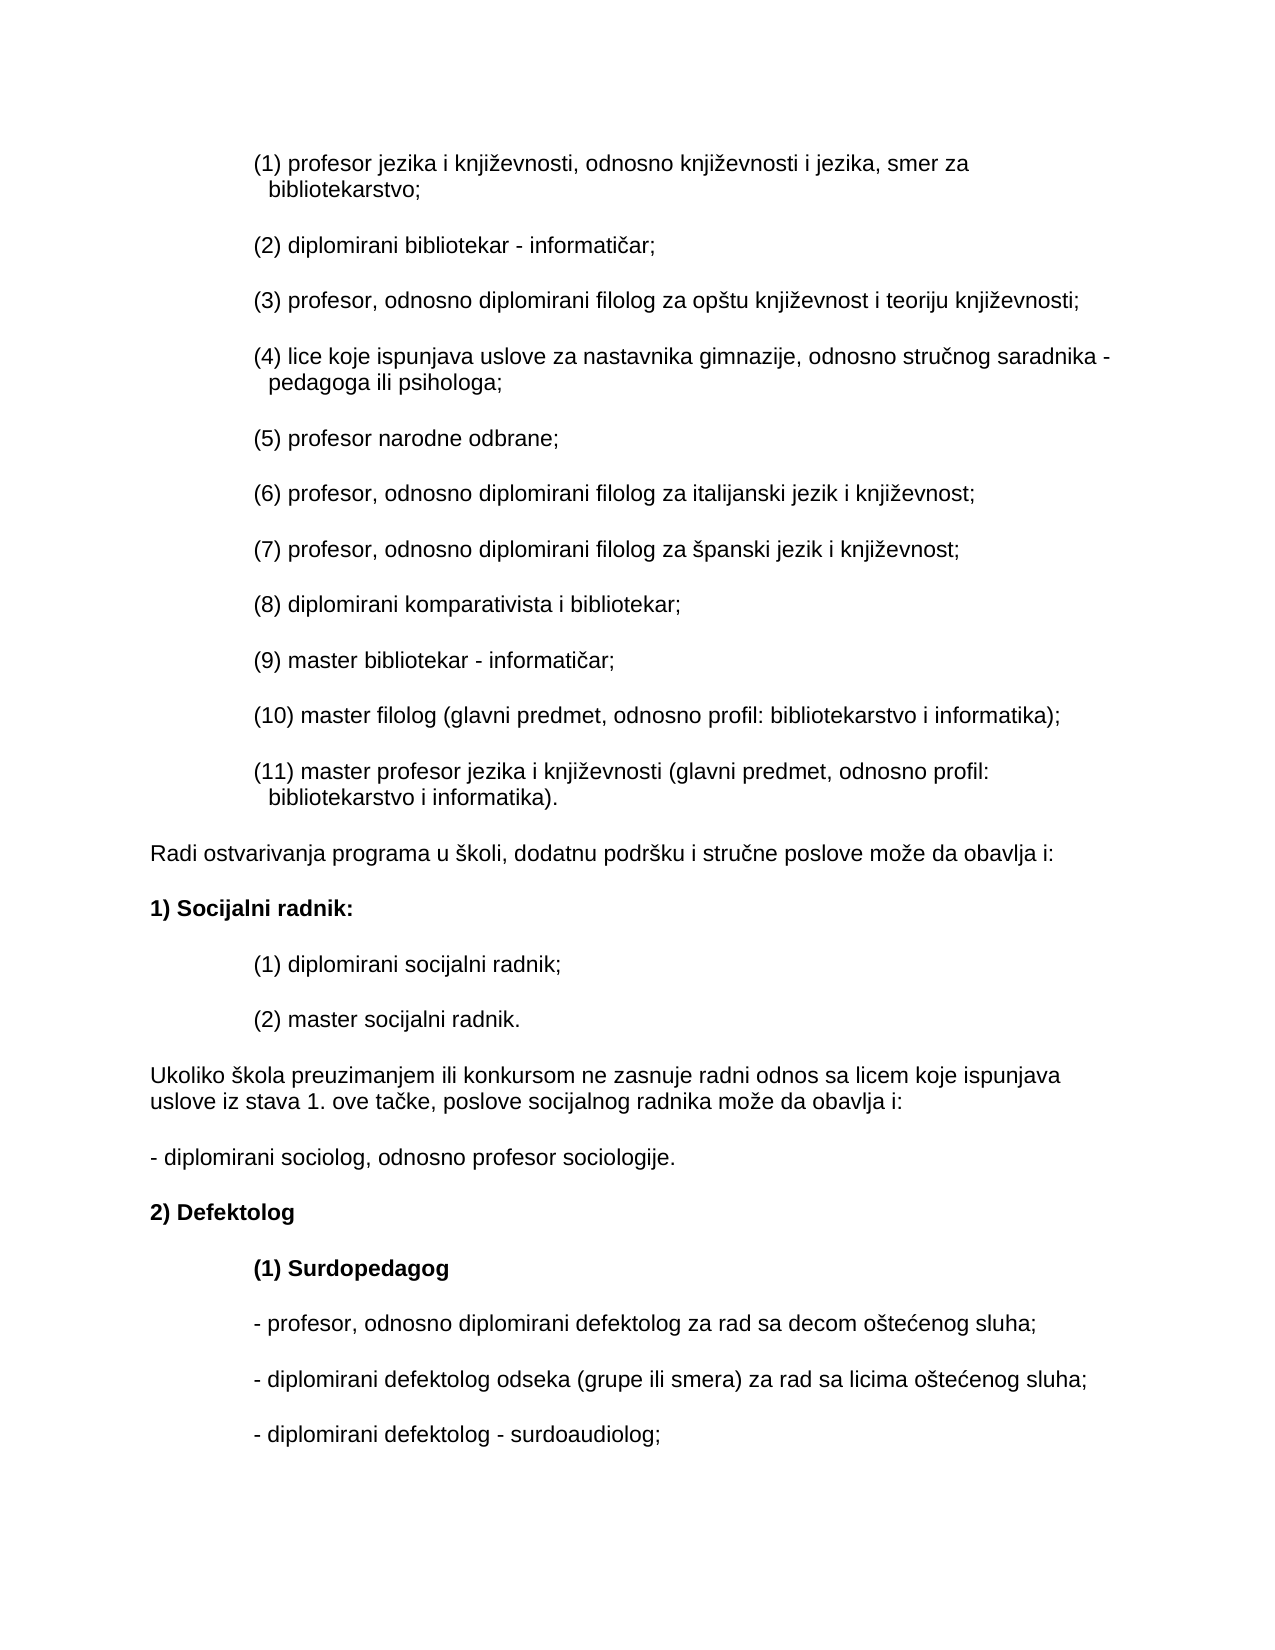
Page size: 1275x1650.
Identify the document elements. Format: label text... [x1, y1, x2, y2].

text (4) lice koje ispunjava uslove za nastavnika gimnazije, odnosno stručnog saradnika - pedagoga ili psihologa; [253, 343, 1125, 396]
text (1) Surdopedagog [253, 1255, 1125, 1281]
text (5) profesor narodne odbrane; [253, 425, 1125, 451]
text 1) Socijalni radnik: [150, 895, 1125, 922]
text Radi ostvarivanja programa u školi, dodatnu podršku i stručne poslove može da obavlja i: [150, 840, 1125, 866]
text (7) profesor, odnosno diplomirani filolog za španski jezik i književnost; [253, 536, 1125, 562]
text (1) diplomirani socijalni radnik; [253, 951, 1125, 977]
text - profesor, odnosno diplomirani defektolog za rad sa decom oštećenog sluha; [253, 1310, 1125, 1337]
text (9) master bibliotekar - informatičar; [253, 647, 1125, 673]
text - diplomirani sociolog, odnosno profesor sociologije. [150, 1144, 1125, 1170]
text 2) Defektolog [150, 1199, 1125, 1226]
text (11) master profesor jezika i književnosti (glavni predmet, odnosno profil: bibliotekarstvo i informatika). [253, 758, 1125, 811]
text (6) profesor, odnosno diplomirani filolog za italijanski jezik i književnost; [253, 480, 1125, 507]
text (2) master socijalni radnik. [253, 1006, 1125, 1033]
text Ukoliko škola preuzimanjem ili konkursom ne zasnuje radni odnos sa licem koje ispunjava uslove iz stava 1. ove tačke, poslove socijalnog radnika može da obavlja i: [150, 1062, 1125, 1114]
text - diplomirani defektolog odseka (grupe ili smera) za rad sa licima oštećenog sluha; [253, 1366, 1125, 1392]
text (1) profesor jezika i književnosti, odnosno književnosti i jezika, smer za bibliotekarstvo; [253, 150, 1125, 203]
text - diplomirani defektolog - surdoaudiolog; [253, 1421, 1125, 1448]
text (2) diplomirani bibliotekar - informatičar; [253, 232, 1125, 258]
text (10) master filolog (glavni predmet, odnosno profil: bibliotekarstvo i informatika); [253, 702, 1125, 729]
text (8) diplomirani komparativista i bibliotekar; [253, 591, 1125, 618]
text (3) profesor, odnosno diplomirani filolog za opštu književnost i teoriju književnosti; [253, 287, 1125, 314]
